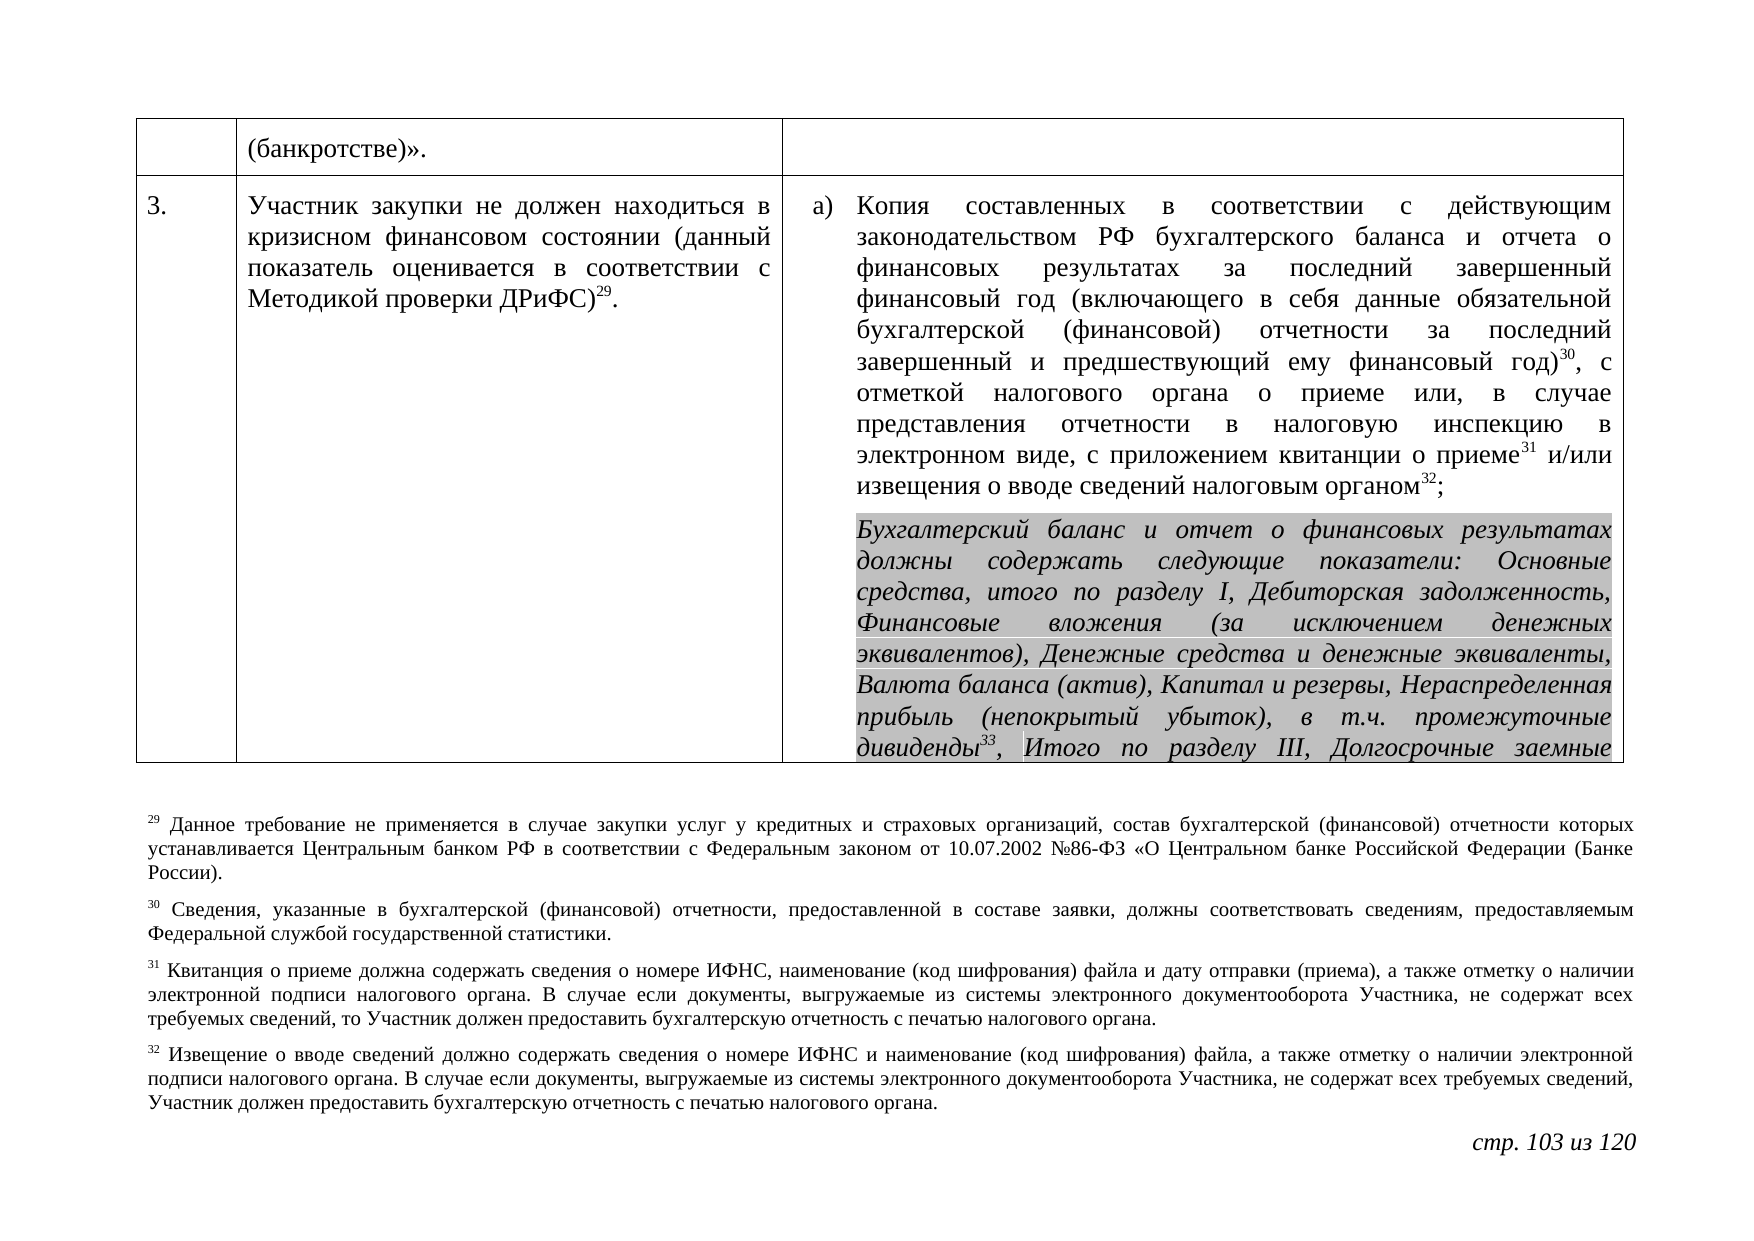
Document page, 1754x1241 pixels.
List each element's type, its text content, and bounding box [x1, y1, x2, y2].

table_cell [237, 119, 782, 175]
table_cell Участник закупки не должен находиться в кризисном финансовом состоянии (данный показатель оценивается в соответствии с Методикой проверки ДРиФС). [237, 176, 782, 762]
table_cell [137, 176, 236, 762]
table_cell [137, 119, 236, 175]
table_cell Копия составленных в соответствии с действующим законодательством РФ бухгалтерского баланса и отчета о финансовых результатах за последний завершенный финансовый год (включающего в себя данные обязательной бухгалтерской (финансовой) отчетности за последний завершенный и предшествующий ему финансовый год), с отметкой налогового органа о приеме или, в случае представления отчетности в налоговую инспекцию в электронном виде, с приложением квитанции о приеме и/или извещения о вводе сведений налоговым органом; Бухгалтерский баланс и отчет о финансовых результатах должны содержать следующие показатели: Основные средства, итого по разделу I, Дебиторская задолженность, Финансовые вложения (за исключением денежных эквивалентов), Денежные средства и денежные эквиваленты, Валюта баланса (актив), Капитал и резервы, Нераспределенная прибыль (непокрытый убыток), в т.ч. промежуточные дивиденды, Итого по разделу III, Долгосрочные заемные средства, Итого по разделу IV, Краткосрочные заемные средства, Кредиторская задолженность, Итого по разделу V, Валюта баланса (пассив), Выручка, Проценты к уплате, Прибыль (убыток) до налогообложения. В случае если Участник предоставляет в налоговые органы упрощенную бухгалтерскую (финансовую) отчетность, ему необходимо предоставить в составе заявки копию данной отчетности с отметкой налогового органа о приеме или, в случае представления отчетности в налоговую инспекцию в электронном виде, с приложением квитанции о приеме и/или извещения о вводе сведений налоговым органом, а также дополнительно сведения о размере всех требуемых показателей по установленной в настоящей Документации о закупке форме (подраздел 7.8) по данным отчетных периодов, содержащихся в предоставленной упрощенной бухгалтерской (финансовой) отчетности. Иные участники закупки (индивидуальные предприниматели и иностранные лица), имеющие право не вести бухгалтерский учет в соответствии с п.2 ст.6 Федерального закона от 06.12.2011 №402-ФЗ «О бухгалтерском учете», предоставляют данные за последний завершенный и предшествующий ему финансовый год по установленной в Документации о закупке форме — Данные бухгалтерской (финансовой) отчетности (форма 8) (подраздел 7.8), заверенные подписями индивидуального предпринимателя / руководителя и главного бухгалтера, а также печатью Участника (при наличии таковой). Вновь зарегистрированные участники, на момент подачи заявки не предоставлявшие в соответствии с действующим законодательством РФ в налоговые органы бухгалтерскую (финансовую) отчетность за завершенный финансовый год, предоставляют заверенную подписями руководителя и главного бухгалтера, а также печатью Участника (при наличии таковой) копию составленной в соответствии с требованиями действующего законодательства РФ промежуточной бухгалтерской (финансовой) отчетности (за последний завершенный квартал), содержащую все вышеперечисленные показатели, либо данные по установленной в Документации о закупке форме — Данные бухгалтерской (финансовой) отчетности (форма 8) (подраздел 7.8). [783, 176, 1623, 762]
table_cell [783, 119, 1623, 175]
